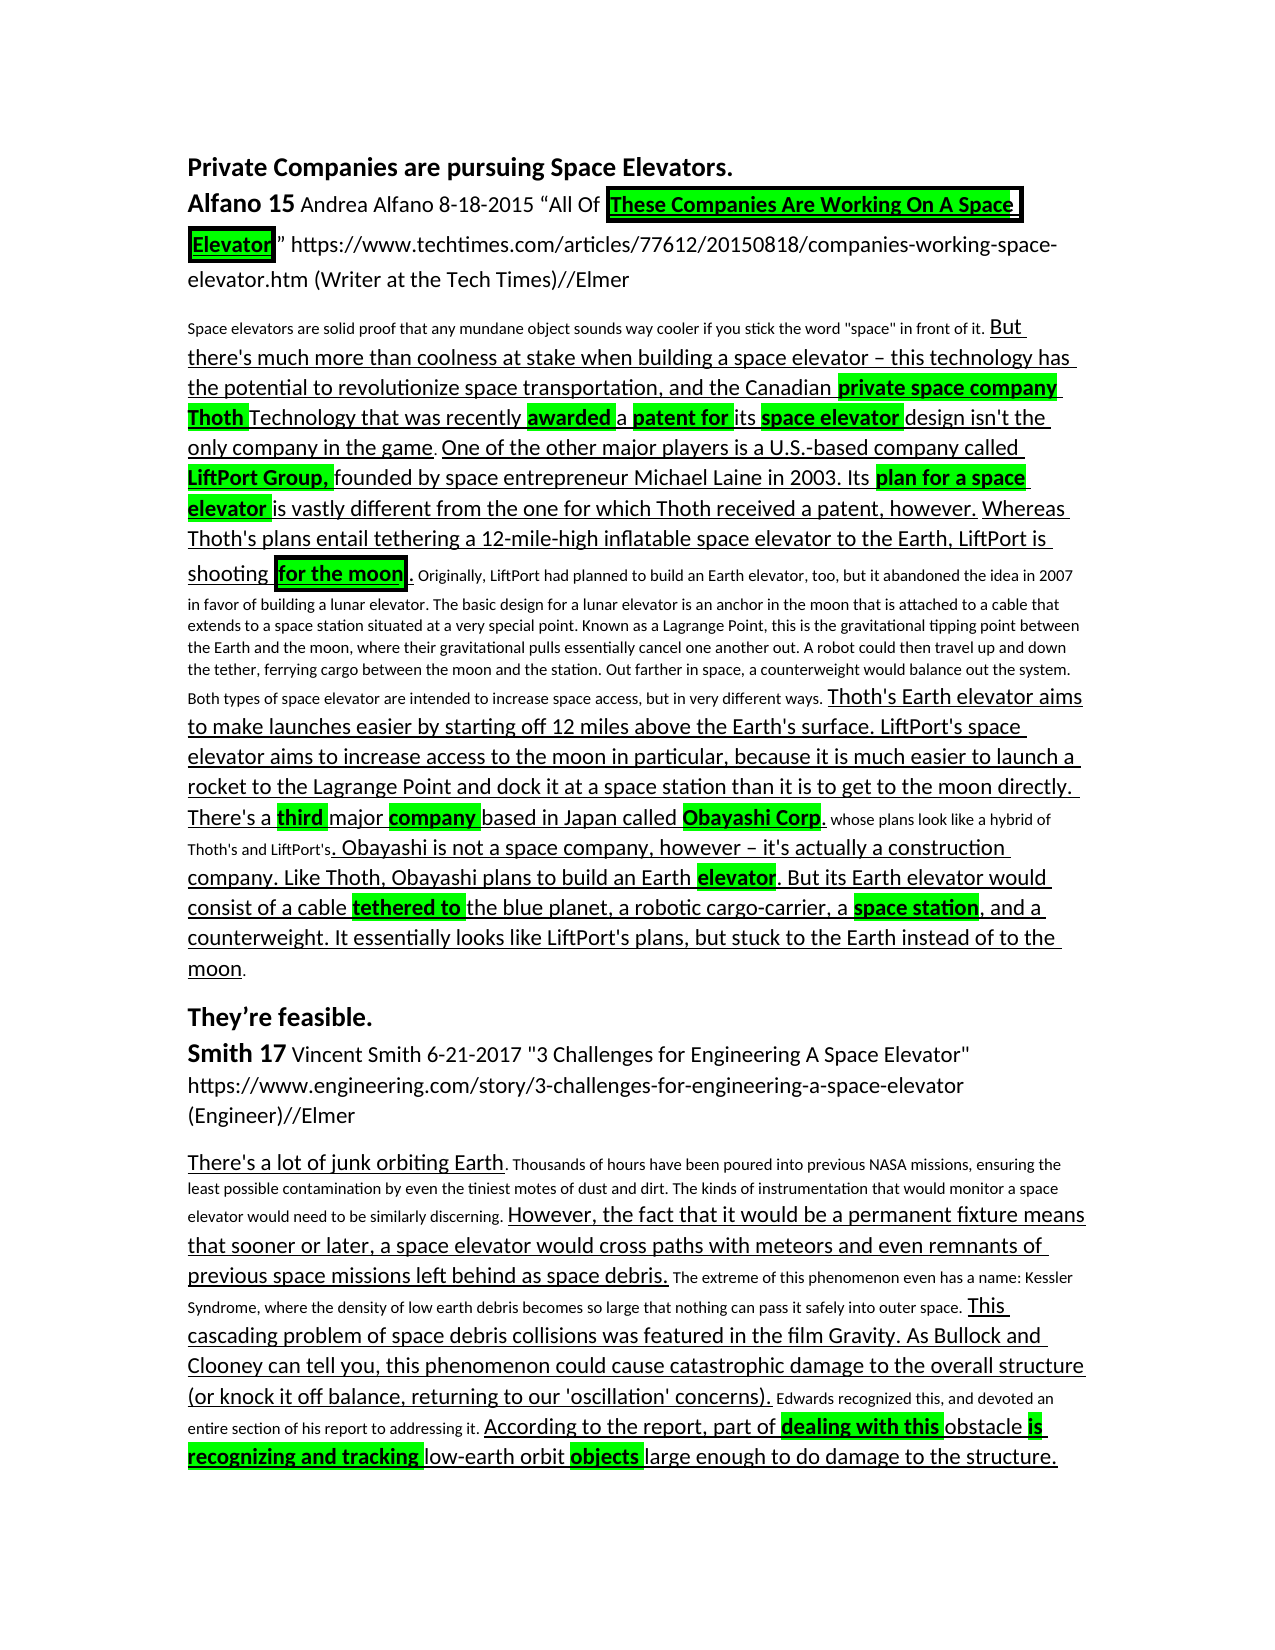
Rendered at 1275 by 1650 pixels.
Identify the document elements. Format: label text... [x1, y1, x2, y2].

subtitle They’re feasible. [187, 1001, 1087, 1034]
subtitle Private Companies are pursuing Space Elevators. [187, 150, 1087, 183]
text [187, 1148, 1087, 1470]
text Space elevators are solid proof that any mundane object sounds way cooler if you stick the word "space" in front of it. But there's much more than coolness at stake when building a space elevator – this technology has the potential to revolutionize space transportation, and the Canadian private space company Thoth Technology that was recently awarded a patent for its space elevator design isn't the only company in the game. One of the other major players is a U.S.-based company called LiftPort Group, founded by space entrepreneur Michael Laine in 2003. Its plan for a space elevator is vastly different from the one for which Thoth received a patent, however. Whereas Thoth's plans entail tethering a 12-mile-high inflatable space elevator to the Earth, LiftPort is shooting for the moon. Originally, LiftPort had planned to build an Earth elevator, too, but it abandoned the idea in 2007 in favor of building a lunar elevator. The basic design for a lunar elevator is an anchor in the moon that is attached to a cable that extends to a space station situated at a very special point. Known as a Lagrange Point, this is the gravitational tipping point between the Earth and the moon, where their gravitational pulls essentially cancel one another out. A robot could then travel up and down the tether, ferrying cargo between the moon and the station. Out farther in space, a counterweight would balance out the system. Both types of space elevator are intended to increase space access, but in very different ways. Thoth's Earth elevator aims to make launches easier by starting off 12 miles above the Earth's surface. LiftPort's space elevator aims to increase access to the moon in particular, because it is much easier to launch a rocket to the Lagrange Point and dock it at a space station than it is to get to the moon directly. There's a third major company based in Japan called Obayashi Corp. whose plans look like a hybrid of Thoth's and LiftPort's. Obayashi is not a space company, however – it's actually a construction company. Like Thoth, Obayashi plans to build an Earth elevator. But its Earth elevator would consist of a cable tethered to the blue planet, a robotic cargo-carrier, a space station, and a counterweight. It essentially looks like LiftPort's plans, but stuck to the Earth instead of to the moon. [187, 312, 1087, 982]
text Smith 17 Vincent Smith 6-21-2017 "3 Challenges for Engineering A Space Elevator" https://www.engineering.com/story/3-challenges-for-engineering-a-space-elevator (Engineer)//Elmer [187, 1036, 1087, 1130]
text Alfano 15 Andrea Alfano 8-18-2015 “All Of These Companies Are Working On A Space Elevator” https://www.techtimes.com/articles/77612/20150818/companies-working-space-elevator.htm (Writer at the Tech Times)//Elmer [187, 186, 1087, 293]
